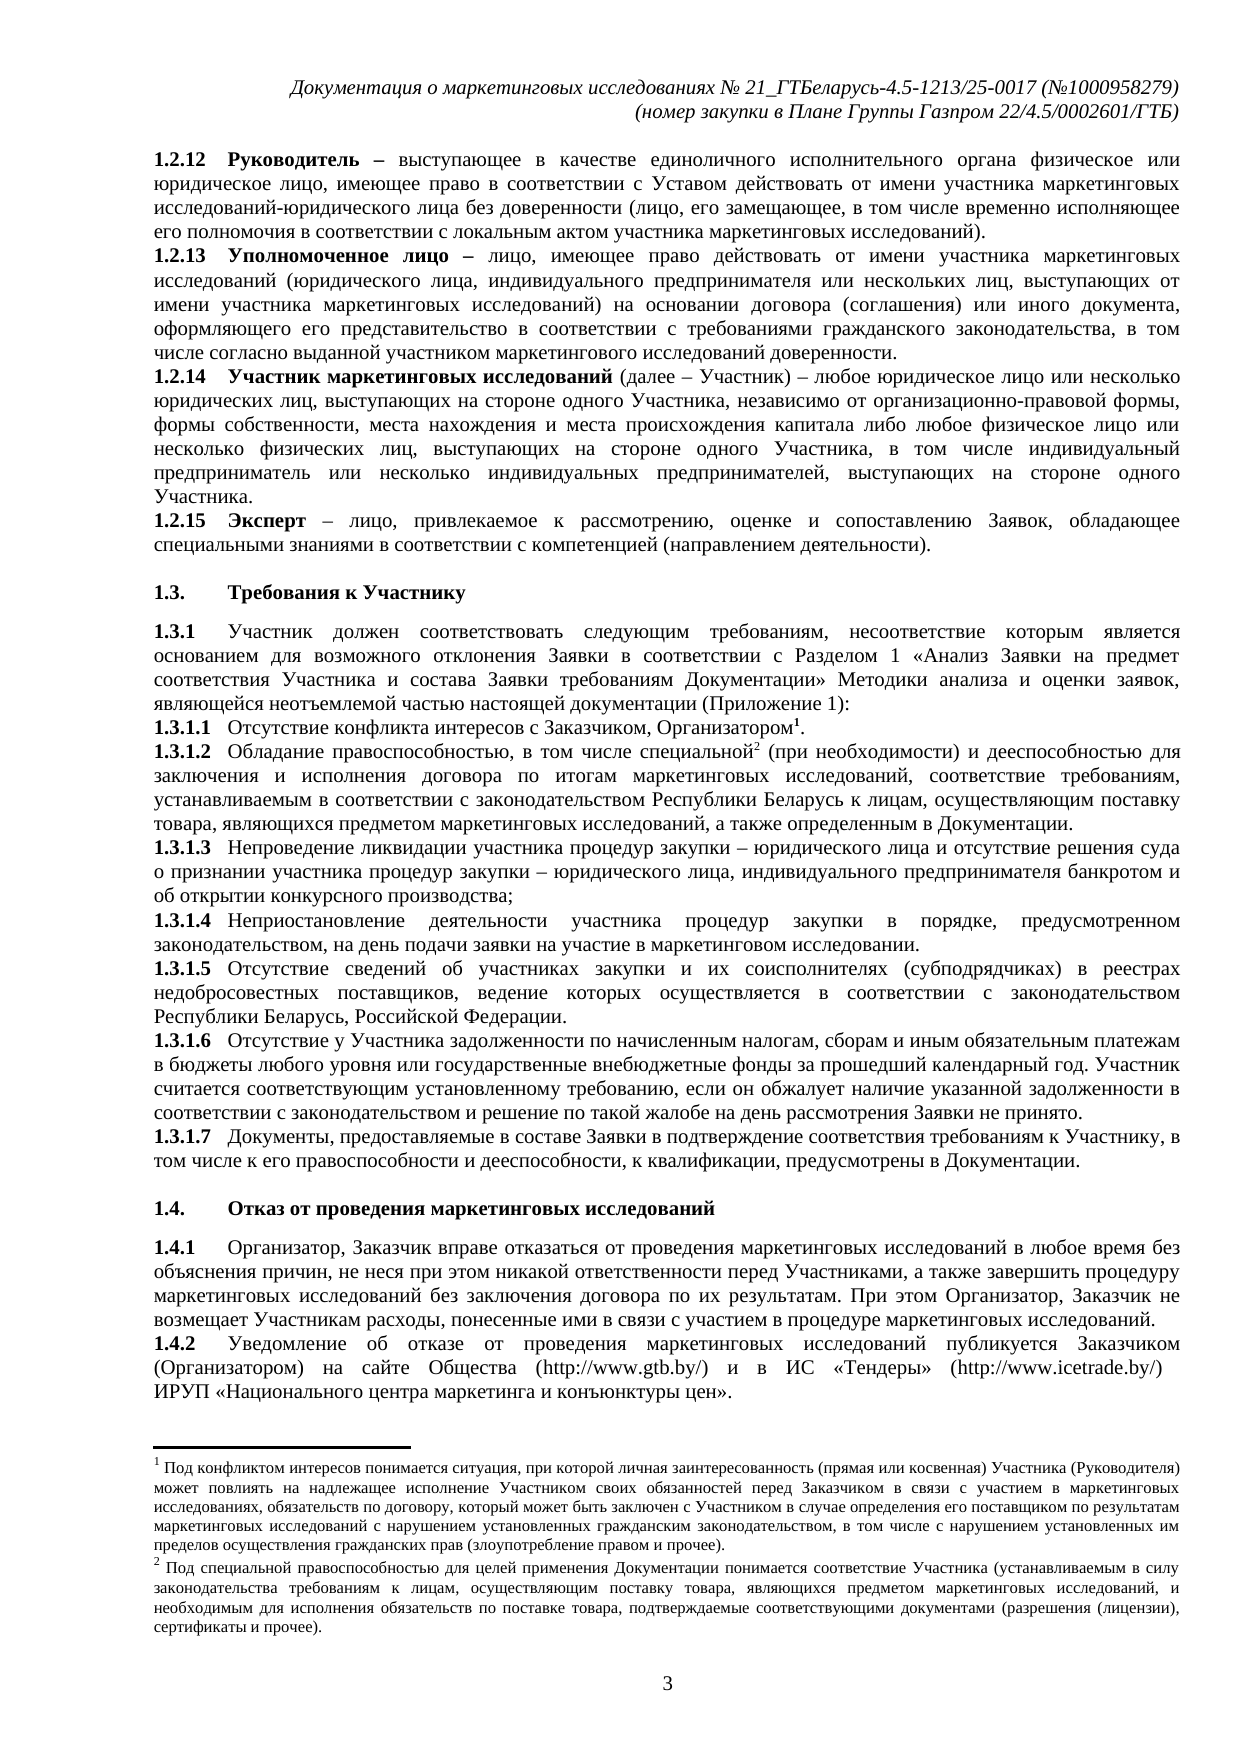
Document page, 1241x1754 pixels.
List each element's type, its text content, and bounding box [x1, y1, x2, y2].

list Уведомление об отказе от проведения маркетинговых исследований публикуется Заказчиком (Организатором) на сайте Общества () и в ИС «Тендеры» (http://www.icetrade.by/) ИРУП «Национального центра маркетинга и конъюнктуры цен». [153, 1331, 1181, 1403]
list Отсутствие конфликта интересов с Заказчиком, Организатором. [153, 715, 1181, 739]
list Неприостановление деятельности участника процедур закупки в порядке, предусмотренном законодательством, на день подачи заявки на участие в маркетинговом исследовании. [153, 907, 1181, 956]
list Отсутствие у Участника задолженности по начисленным налогам, сборам и иным обязательным платежам в бюджеты любого уровня или государственные внебюджетные фонды за прошедший календарный год. Участник считается соответствующим установленному требованию, если он обжалует наличие указанной задолженности в соответствии с законодательством и решение по такой жалобе на день рассмотрения Заявки не принято. [153, 1028, 1181, 1124]
list Отказ от проведения маркетинговых исследований [153, 1196, 1181, 1220]
list Обладание правоспособностью, в том числе специальной (при необходимости) и дееспособностью для заключения и исполнения договора по итогам маркетинговых исследований, соответствие требованиям, устанавливаемым в соответствии с законодательством Республики Беларусь к лицам, осуществляющим поставку товара, являющихся предметом маркетинговых исследований, а также определенным в Документации. [153, 739, 1181, 835]
list Документы, предоставляемые в составе Заявки в подтверждение соответствия требованиям к Участнику, в том числе к его правоспособности и дееспособности, к квалификации, предусмотрены в Документации. [153, 1124, 1181, 1172]
list Руководитель – выступающее в качестве единоличного исполнительного органа физическое или юридическое лицо, имеющее право в соответствии с Уставом действовать от имени участника маркетинговых исследований-юридического лица без доверенности (лицо, его замещающее, в том числе временно исполняющее его полномочия в соответствии с локальным актом участника маркетинговых исследований). [153, 147, 1181, 243]
list Уполномоченное лицо – лицо, имеющее право действовать от имени участника маркетинговых исследований (юридического лица, индивидуального предпринимателя или нескольких лиц, выступающих от имени участника маркетинговых исследований) на основании договора (соглашения) или иного документа, оформляющего его представительство в соответствии с требованиями гражданского законодательства, в том числе согласно выданной участником маркетингового исследований доверенности. [153, 243, 1181, 364]
list Организатор, Заказчик вправе отказаться от проведения маркетинговых исследований в любое время без объяснения причин, не неся при этом никакой ответственности перед Участниками, а также завершить процедуру маркетинговых исследований без заключения договора по их результатам. При этом Организатор, Заказчик не возмещает Участникам расходы, понесенные ими в связи с участием в процедуре маркетинговых исследований. [153, 1235, 1181, 1331]
list Отсутствие сведений об участниках закупки и их соисполнителях (субподрядчиках) в реестрах недобросовестных поставщиков, ведение которых осуществляется в соответствии с законодательством Республики Беларусь, Российской Федерации. [153, 956, 1181, 1028]
list Участник должен соответствовать следующим требованиям, несоответствие которым является основанием для возможного отклонения Заявки в соответствии с Разделом 1 «Анализ Заявки на предмет соответствия Участника и состава Заявки требованиям Документации» Методики анализа и оценки заявок, являющейся неотъемлемой частью настоящей документации (Приложение 1): [153, 619, 1181, 715]
list Требования к Участнику [153, 580, 1181, 604]
list Непроведение ликвидации участника процедур закупки – юридического лица и отсутствие решения суда о признании участника процедур закупки – юридического лица, индивидуального предпринимателя банкротом и об открытии конкурсного производства; [153, 835, 1181, 907]
list Участник маркетинговых исследований (далее – Участник) – любое юридическое лицо или несколько юридических лиц, выступающих на стороне одного Участника, независимо от организационно-правовой формы, формы собственности, места нахождения и места происхождения капитала либо любое физическое лицо или несколько физических лиц, выступающих на стороне одного Участника, в том числе индивидуальный предприниматель или несколько индивидуальных предпринимателей, выступающих на стороне одного Участника. [153, 364, 1181, 508]
list Эксперт – лицо, привлекаемое к рассмотрению, оценке и сопоставлению Заявок, обладающее специальными знаниями в соответствии с компетенцией (направлением деятельности). [153, 508, 1181, 556]
